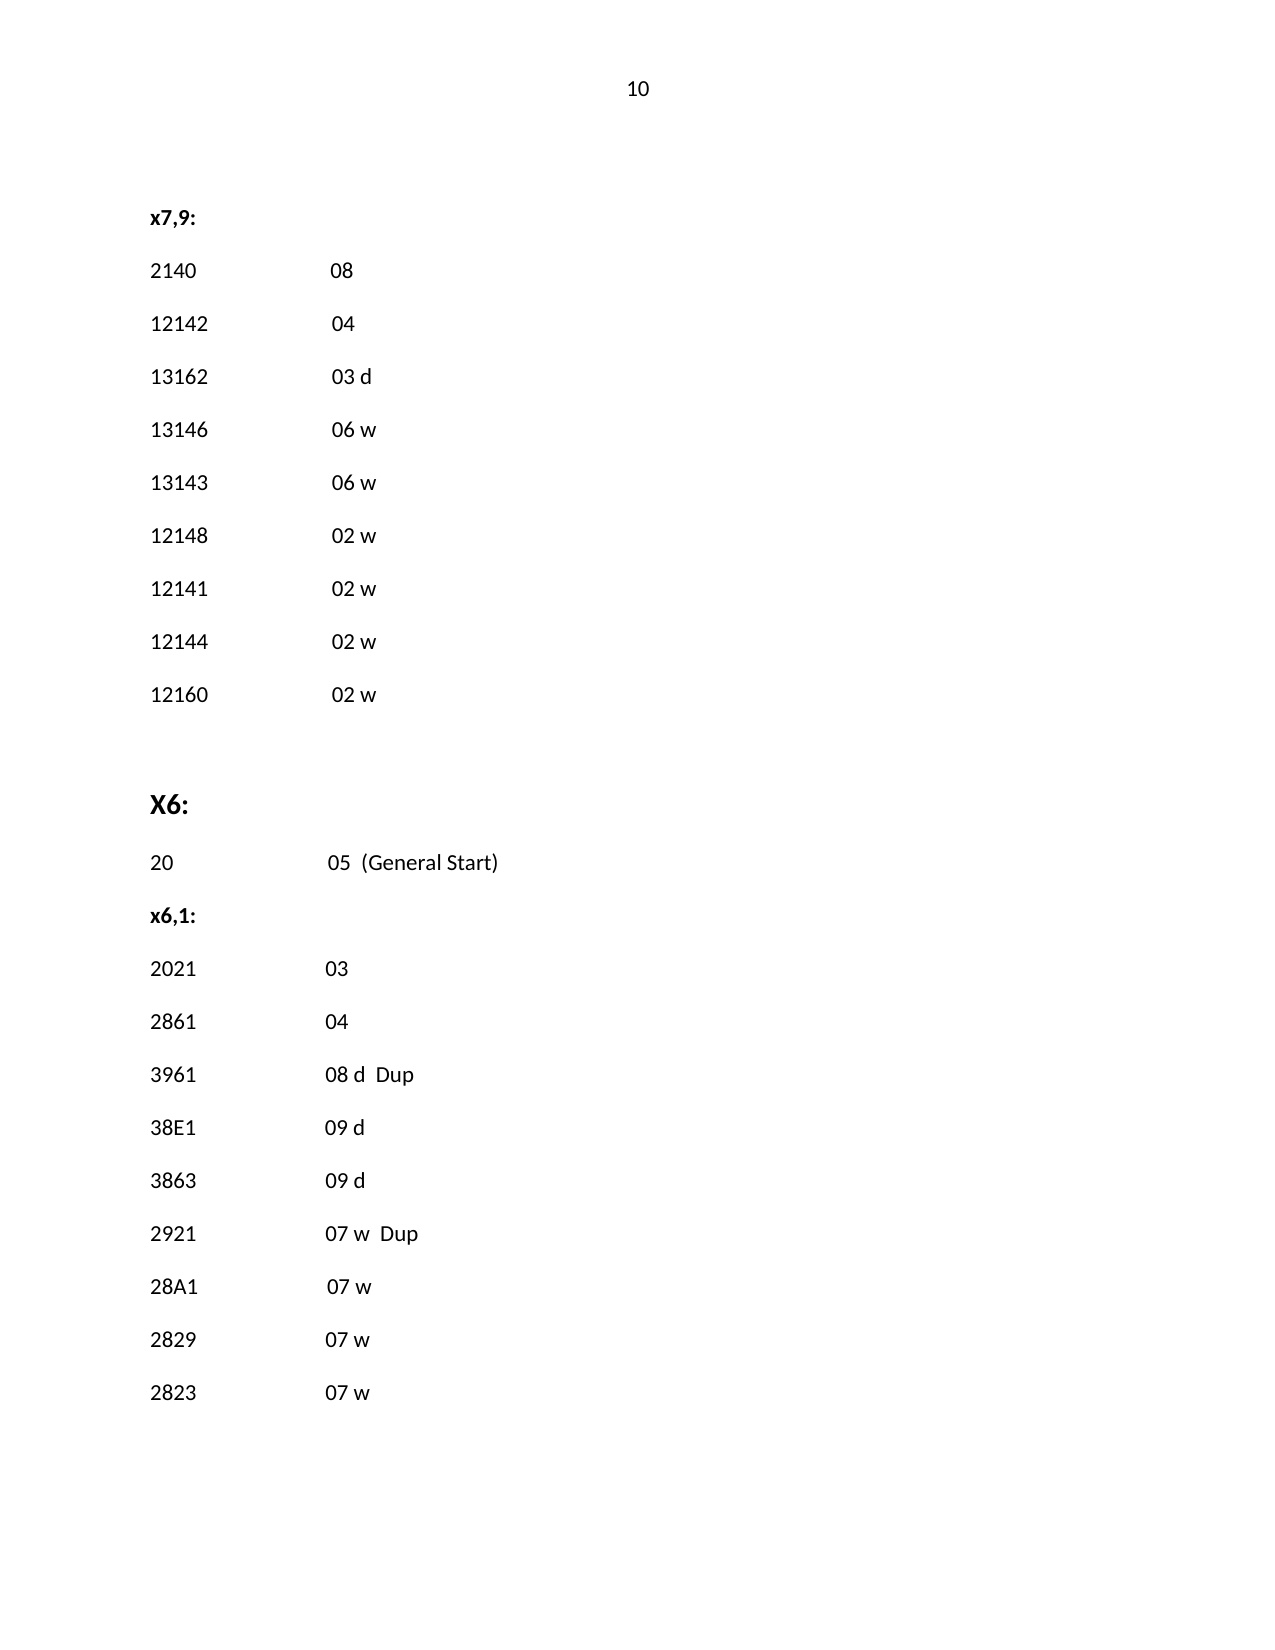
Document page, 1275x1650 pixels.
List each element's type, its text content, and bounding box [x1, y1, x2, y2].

text 3863 09 d [150, 1166, 1125, 1194]
text 12144 02 w [150, 627, 1125, 655]
text X6: [150, 786, 1125, 822]
text 12160 02 w [150, 680, 1125, 708]
text 13162 03 d [150, 362, 1125, 390]
text x6,1: [150, 901, 1125, 929]
text 38E1 09 d [150, 1113, 1125, 1141]
text 13143 06 w [150, 468, 1125, 496]
text 2829 07 w [150, 1325, 1125, 1353]
text 2921 07 w Dup [150, 1219, 1125, 1247]
text 2140 08 [150, 256, 1125, 284]
text 2823 07 w [150, 1378, 1125, 1406]
text 12142 04 [150, 309, 1125, 337]
text 13146 06 w [150, 415, 1125, 443]
text 3961 08 d Dup [150, 1060, 1125, 1088]
text 12141 02 w [150, 574, 1125, 602]
text 12148 02 w [150, 521, 1125, 549]
text 28A1 07 w [150, 1272, 1125, 1300]
text 2861 04 [150, 1007, 1125, 1035]
text x7,9: [150, 203, 1125, 231]
text 2021 03 [150, 954, 1125, 982]
text 20 05 (General Start) [150, 848, 1125, 876]
